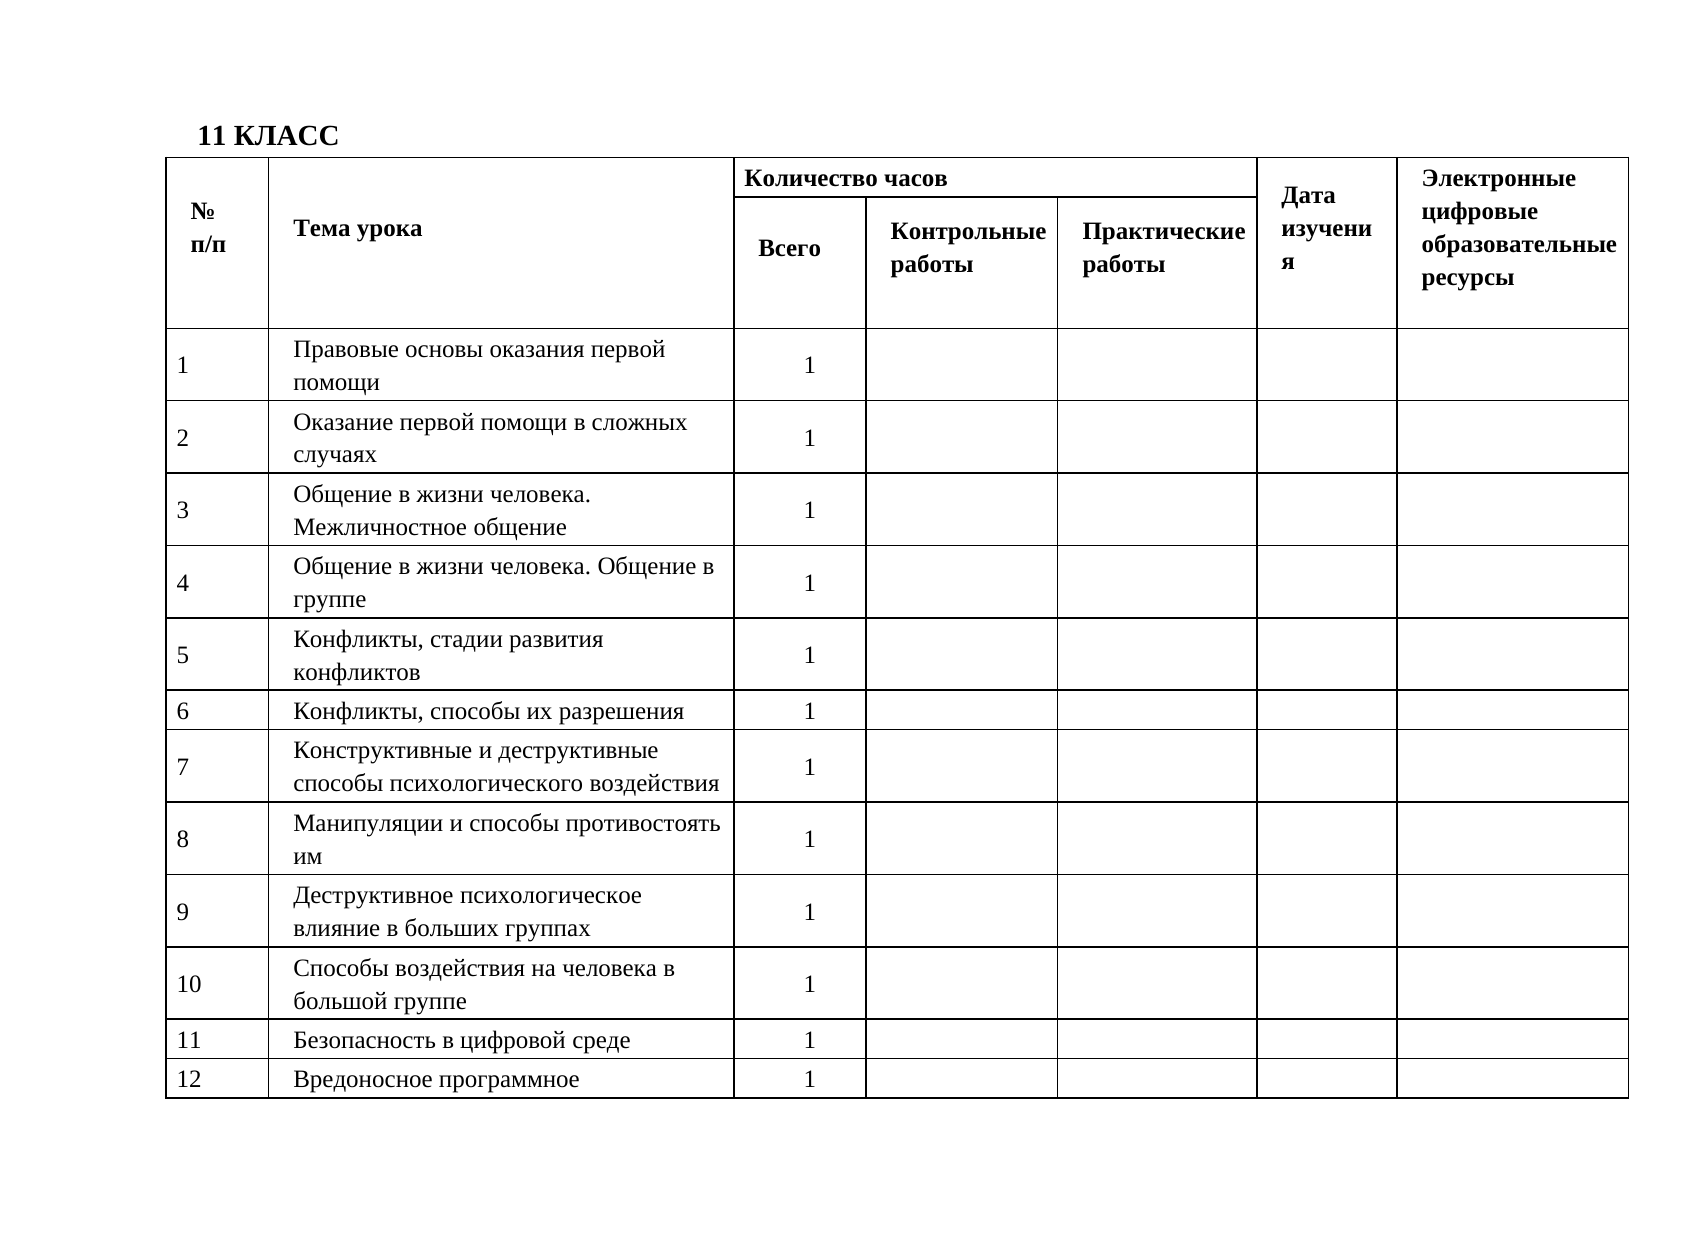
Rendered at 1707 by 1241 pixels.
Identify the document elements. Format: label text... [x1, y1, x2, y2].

table_cell Практические работы [1058, 198, 1256, 327]
table_cell Конфликты, стадии развития конфликтов [269, 619, 733, 689]
table_cell 12 [167, 1059, 268, 1097]
table_cell 4 [167, 546, 268, 617]
table_cell 2 [167, 401, 268, 472]
table_cell [1058, 730, 1256, 801]
table_cell 8 [167, 803, 268, 873]
table_cell [1258, 474, 1396, 544]
table_cell [1258, 730, 1396, 801]
table_cell [1058, 875, 1256, 946]
table_cell 11 [167, 1020, 268, 1058]
table_cell [1058, 474, 1256, 544]
table_cell [1258, 803, 1396, 873]
table_cell 1 [735, 730, 865, 801]
table_cell 1 [735, 875, 865, 946]
table_cell 1 [735, 401, 865, 472]
table_cell [1058, 329, 1256, 400]
table_cell [1398, 546, 1628, 617]
table_cell [1058, 619, 1256, 689]
table_cell Контрольные работы [867, 198, 1057, 327]
table_cell [1058, 691, 1256, 729]
table_cell [1258, 691, 1396, 729]
table_cell 1 [735, 1059, 865, 1097]
table_cell 5 [167, 619, 268, 689]
table_cell [1058, 546, 1256, 617]
table_cell [1258, 1020, 1396, 1058]
table_cell [1058, 1059, 1256, 1097]
table_cell [1398, 803, 1628, 873]
table_cell 1 [735, 948, 865, 1018]
table_cell [1398, 401, 1628, 472]
table_cell [867, 948, 1057, 1018]
text 11 КЛАСС [190, 118, 1618, 152]
table_cell [1398, 1020, 1628, 1058]
table_cell Способы воздействия на человека в большой группе [269, 948, 733, 1018]
table_cell 1 [735, 546, 865, 617]
table_header Дата изучения [1258, 158, 1396, 327]
table_cell Конструктивные и деструктивные способы психологического воздействия [269, 730, 733, 801]
table_cell [867, 730, 1057, 801]
table_cell [1398, 730, 1628, 801]
table_cell Манипуляции и способы противостоять им [269, 803, 733, 873]
table_cell 3 [167, 474, 268, 544]
table_cell [1258, 619, 1396, 689]
table_header Тема урока [269, 158, 733, 327]
table_cell [1058, 803, 1256, 873]
table_cell 6 [167, 691, 268, 729]
table_cell [1398, 1059, 1628, 1097]
table_cell [867, 546, 1057, 617]
table_cell [1398, 875, 1628, 946]
table_cell Оказание первой помощи в сложных случаях [269, 401, 733, 472]
table_cell [1258, 546, 1396, 617]
table_cell Общение в жизни человека. Общение в группе [269, 546, 733, 617]
table_cell [867, 329, 1057, 400]
table_cell [1398, 474, 1628, 544]
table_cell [269, 1059, 733, 1097]
table_cell [1058, 948, 1256, 1018]
table_cell [867, 875, 1057, 946]
table_cell Деструктивное психологическое влияние в больших группах [269, 875, 733, 946]
table_cell 1 [735, 329, 865, 400]
table_cell [867, 401, 1057, 472]
table_cell Всего [735, 198, 865, 327]
table_cell [1258, 875, 1396, 946]
table_header № п/п [167, 158, 268, 327]
table_cell 1 [735, 474, 865, 544]
table_cell 1 [735, 619, 865, 689]
table_cell 1 [735, 803, 865, 873]
table_cell [1058, 1020, 1256, 1058]
table_cell [867, 619, 1057, 689]
table_cell 1 [735, 691, 865, 729]
table_cell [1258, 329, 1396, 400]
table_cell Безопасность в цифровой среде [269, 1020, 733, 1058]
table_cell 1 [735, 1020, 865, 1058]
table_cell [1058, 401, 1256, 472]
table_cell [1258, 948, 1396, 1018]
table_header Количество часов [735, 158, 1256, 196]
table_cell 1 [167, 329, 268, 400]
table_cell [867, 1020, 1057, 1058]
table_cell [1398, 948, 1628, 1018]
table_cell Общение в жизни человека. Межличностное общение [269, 474, 733, 544]
table_cell 10 [167, 948, 268, 1018]
table_cell [1258, 1059, 1396, 1097]
table_cell [867, 1059, 1057, 1097]
table_cell [1398, 691, 1628, 729]
table_cell [867, 803, 1057, 873]
table_cell [1398, 619, 1628, 689]
table_cell [867, 474, 1057, 544]
table_cell [867, 691, 1057, 729]
table_cell [1398, 329, 1628, 400]
table_cell Правовые основы оказания первой помощи [269, 329, 733, 400]
table_cell Конфликты, способы их разрешения [269, 691, 733, 729]
table_cell 7 [167, 730, 268, 801]
table_cell [1258, 401, 1396, 472]
table_header Электронные цифровые образовательные ресурсы [1398, 158, 1628, 327]
table_cell 9 [167, 875, 268, 946]
